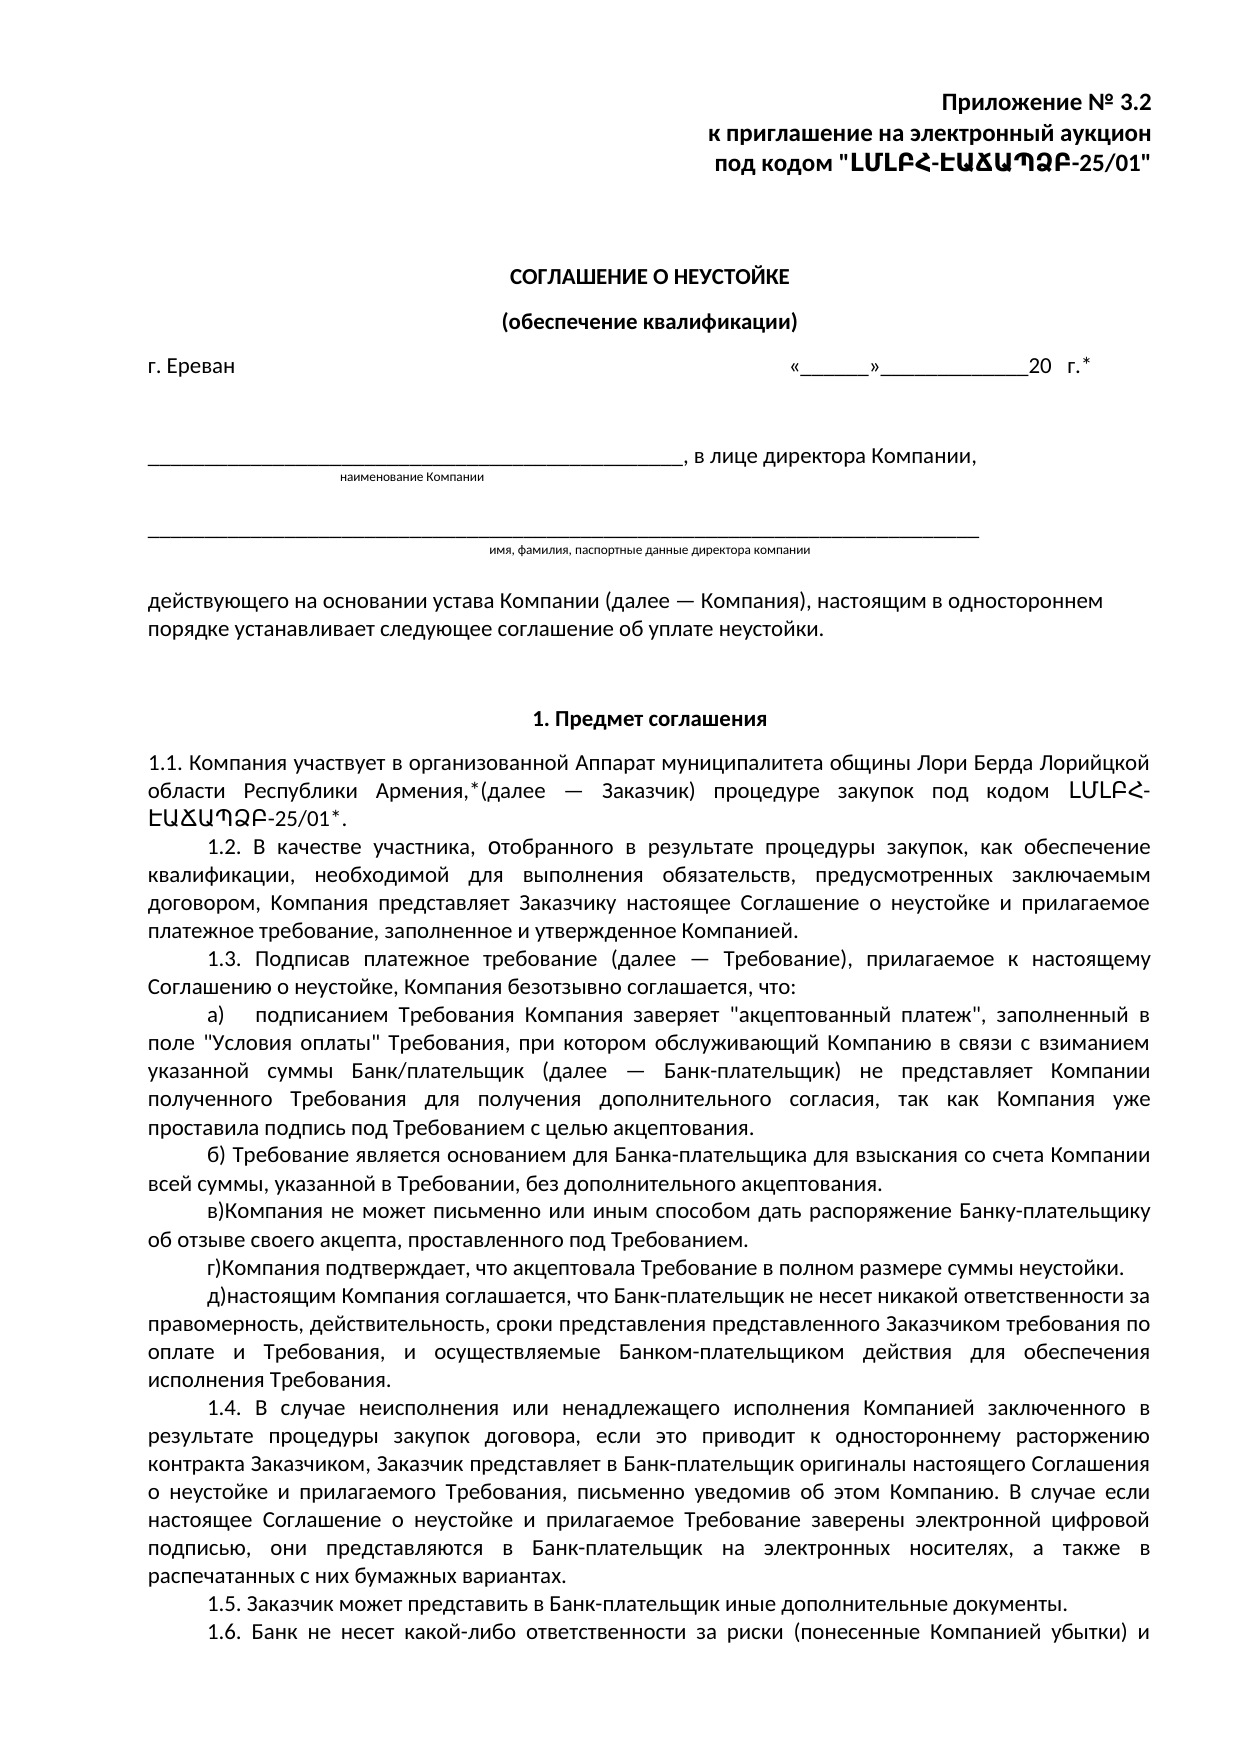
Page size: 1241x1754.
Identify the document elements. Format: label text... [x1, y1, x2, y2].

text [148, 1617, 1152, 1645]
text наименование Компании [340, 469, 1152, 497]
text (обеспечение квалификации) [148, 307, 1152, 335]
text Приложение № 3.2 [148, 86, 1152, 117]
text б) Требование является основанием для Банка-плательщика для взыскания со счета Компании всей суммы, указанной в Требовании, без дополнительного акцептования. [148, 1141, 1152, 1197]
text в)Компания не может письменно или иным способом дать распоряжение Банку-плательщику об отзыве своего акцепта, проставленного под Требованием. [148, 1197, 1152, 1253]
text СОГЛАШЕНИЕ О НЕУСТОЙКЕ [148, 262, 1152, 290]
text 1.5. Заказчик может представить в Банк-плательщик иные дополнительные документы. [148, 1589, 1152, 1617]
text 1. Предмет соглашения [148, 704, 1152, 732]
text _______________________________________________, в лице директора Компании, [148, 441, 1152, 469]
text д)настоящим Компания соглашается, что Банк-плательщик не несет никакой ответственности за правомерность, действительность, сроки представления представленного Заказчиком требования по оплате и Требования, и осуществляемые Банком-плательщиком действия для обеспечения исполнения Требования. [148, 1281, 1152, 1393]
text 1.3. Подписав платежное требование (далее — Требование), прилагаемое к настоящему Соглашению о неустойке, Компания безотзывно соглашается, что: [148, 944, 1152, 1001]
table_header «______»_____________20 г.* [635, 351, 1104, 396]
text 1.2. В качестве участника, օтобранного в результате процедуры закупок, как обеспечение квалификации, необходимой для выполнения обязательств, предусмотренных заключаемым договором, Kомпания представляет Заказчику настоящее Соглашение о неустойке и прилагаемое платежное требование, заполненное и утвержденное Компанией. [148, 832, 1152, 944]
text имя, фамилия, паспортные данные директора компании [148, 542, 1152, 569]
text _________________________________________________________________________ [148, 513, 1152, 542]
text порядке устанавливает следующее соглашение об уплате неустойки. [148, 614, 1152, 642]
text под кодом "ԼՄԼԲՀ-ԷԱՃԱՊՁԲ-25/01" [177, 147, 1152, 178]
text 1.1. Компания участвует в организованной Аппарат муниципалитета общины Лори Берда Лорийцкой области Республики Армения,*(далее — Заказчик) процедуре закупок под кодом ԼՄԼԲՀ-ԷԱՃԱՊՁԲ-25/01*. [148, 748, 1152, 832]
text а) подписанием Требования Компания заверяет "акцептованный платеж", заполненный в поле "Условия оплаты" Требования, при котором обслуживающий Компанию в связи с взиманием указанной суммы Банк/плательщик (далее — Банк-плательщик) не представляет Компании полученного Требования для получения дополнительного согласия, так как Компания уже проставила подпись под Требованием с целью акцептования. [148, 1001, 1152, 1141]
text к приглашение на электронный аукцион [177, 117, 1152, 147]
text г)Компания подтверждает, что акцептовала Требование в полном размере суммы неустойки. [148, 1253, 1152, 1281]
table_header г. Ереван [136, 351, 635, 396]
text 1.4. В случае неисполнения или ненадлежащего исполнения Компанией заключенного в результате процедуры закупок договора, если это приводит к одностороннему расторжению контракта Заказчиком, Заказчик представляет в Банк-плательщик оригиналы настоящего Соглашения о неустойке и прилагаемого Требования, письменно уведомив об этом Компанию. В случае если настоящее Соглашение о неустойке и прилагаемое Требование заверены электронной цифровой подписью, они представляются в Банк-плательщик на электронных носителях, а также в распечатанных с них бумажных вариантах. [148, 1393, 1152, 1589]
text действующего на основании устава Компании (далее — Компания), настоящим в одностороннем [148, 586, 1152, 614]
